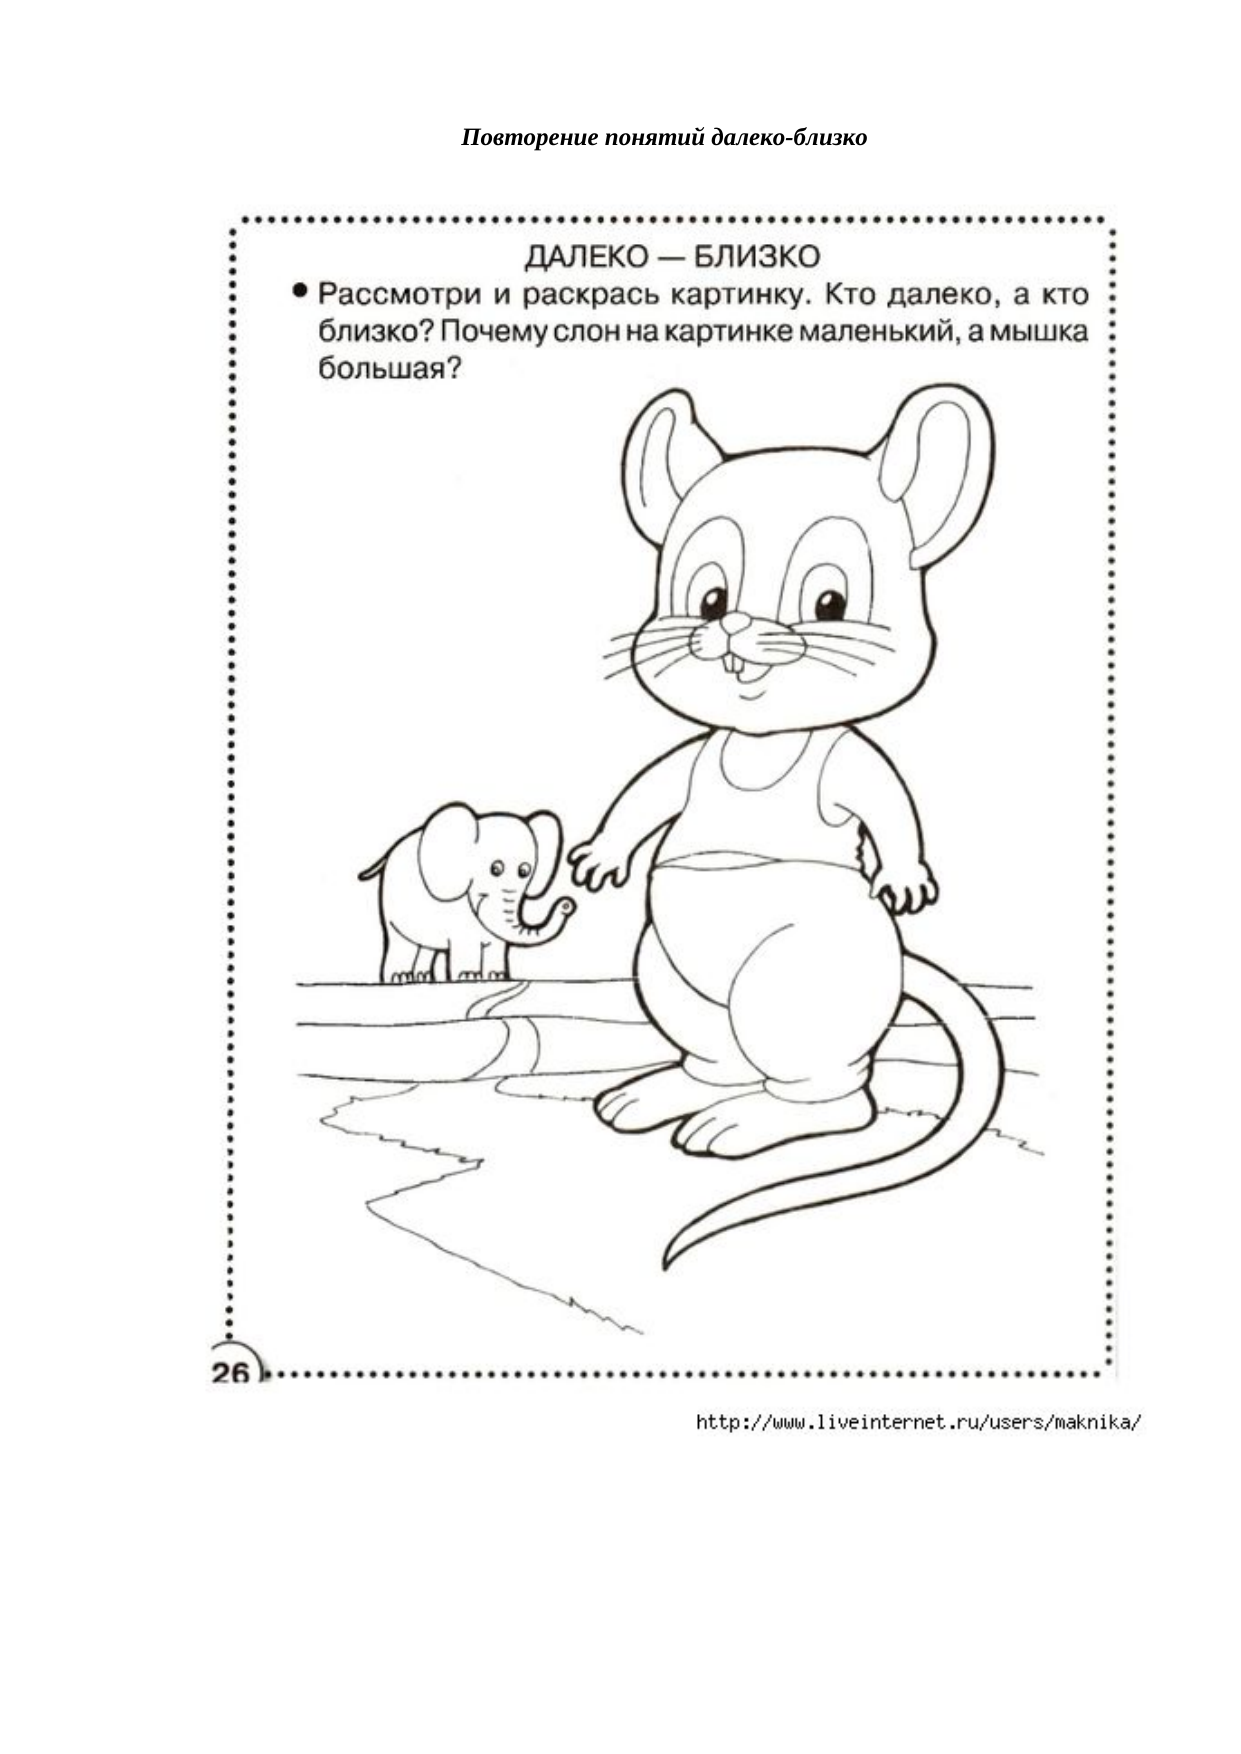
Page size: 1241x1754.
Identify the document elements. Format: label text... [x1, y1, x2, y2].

picture [177, 176, 1152, 1442]
text Повторение понятий далеко-близко [177, 122, 1152, 151]
